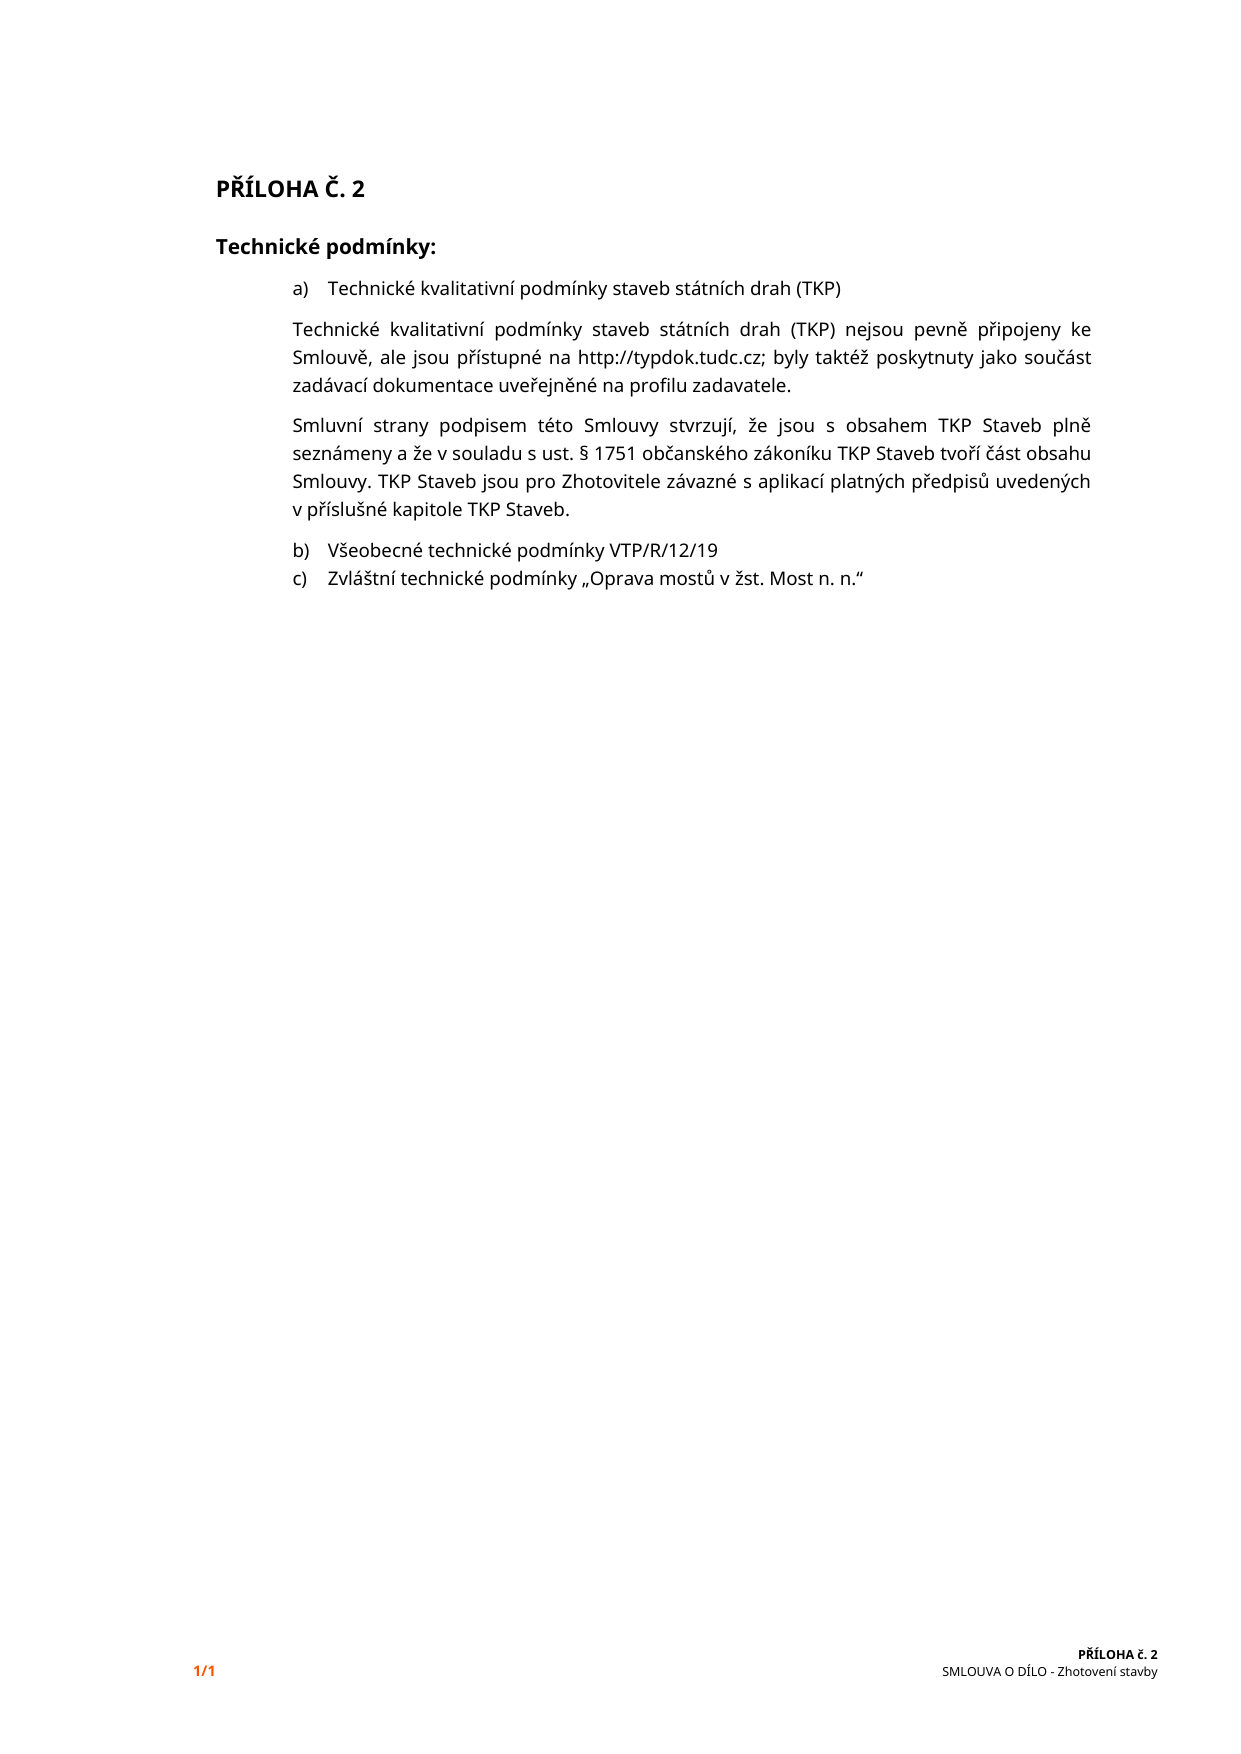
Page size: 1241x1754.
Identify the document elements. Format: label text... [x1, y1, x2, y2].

text Zvláštní technické podmínky „Oprava mostů v žst. Most n. n.“ [292, 565, 1093, 591]
text Smluvní strany podpisem této Smlouvy stvrzují, že jsou s obsahem TKP Staveb plně seznámeny a že v souladu s ust. § 1751 občanského zákoníku TKP Staveb tvoří část obsahu Smlouvy. TKP Staveb jsou pro Zhotovitele závazné s aplikací platných předpisů uvedených v příslušné kapitole TKP Staveb. [292, 413, 1093, 522]
text Příloha č. 2 [216, 172, 1093, 204]
text Technické podmínky: [216, 232, 1093, 260]
text Technické kvalitativní podmínky staveb státních drah (TKP) nejsou pevně připojeny ke Smlouvě, ale jsou přístupné na http://typdok.tudc.cz; byly taktéž poskytnuty jako součást zadávací dokumentace uveřejněné na profilu zadavatele. [292, 316, 1093, 398]
text Všeobecné technické podmínky VTP/R/12/19 [292, 537, 1093, 563]
list Technické kvalitativní podmínky staveb státních drah (TKP) [292, 276, 1093, 301]
